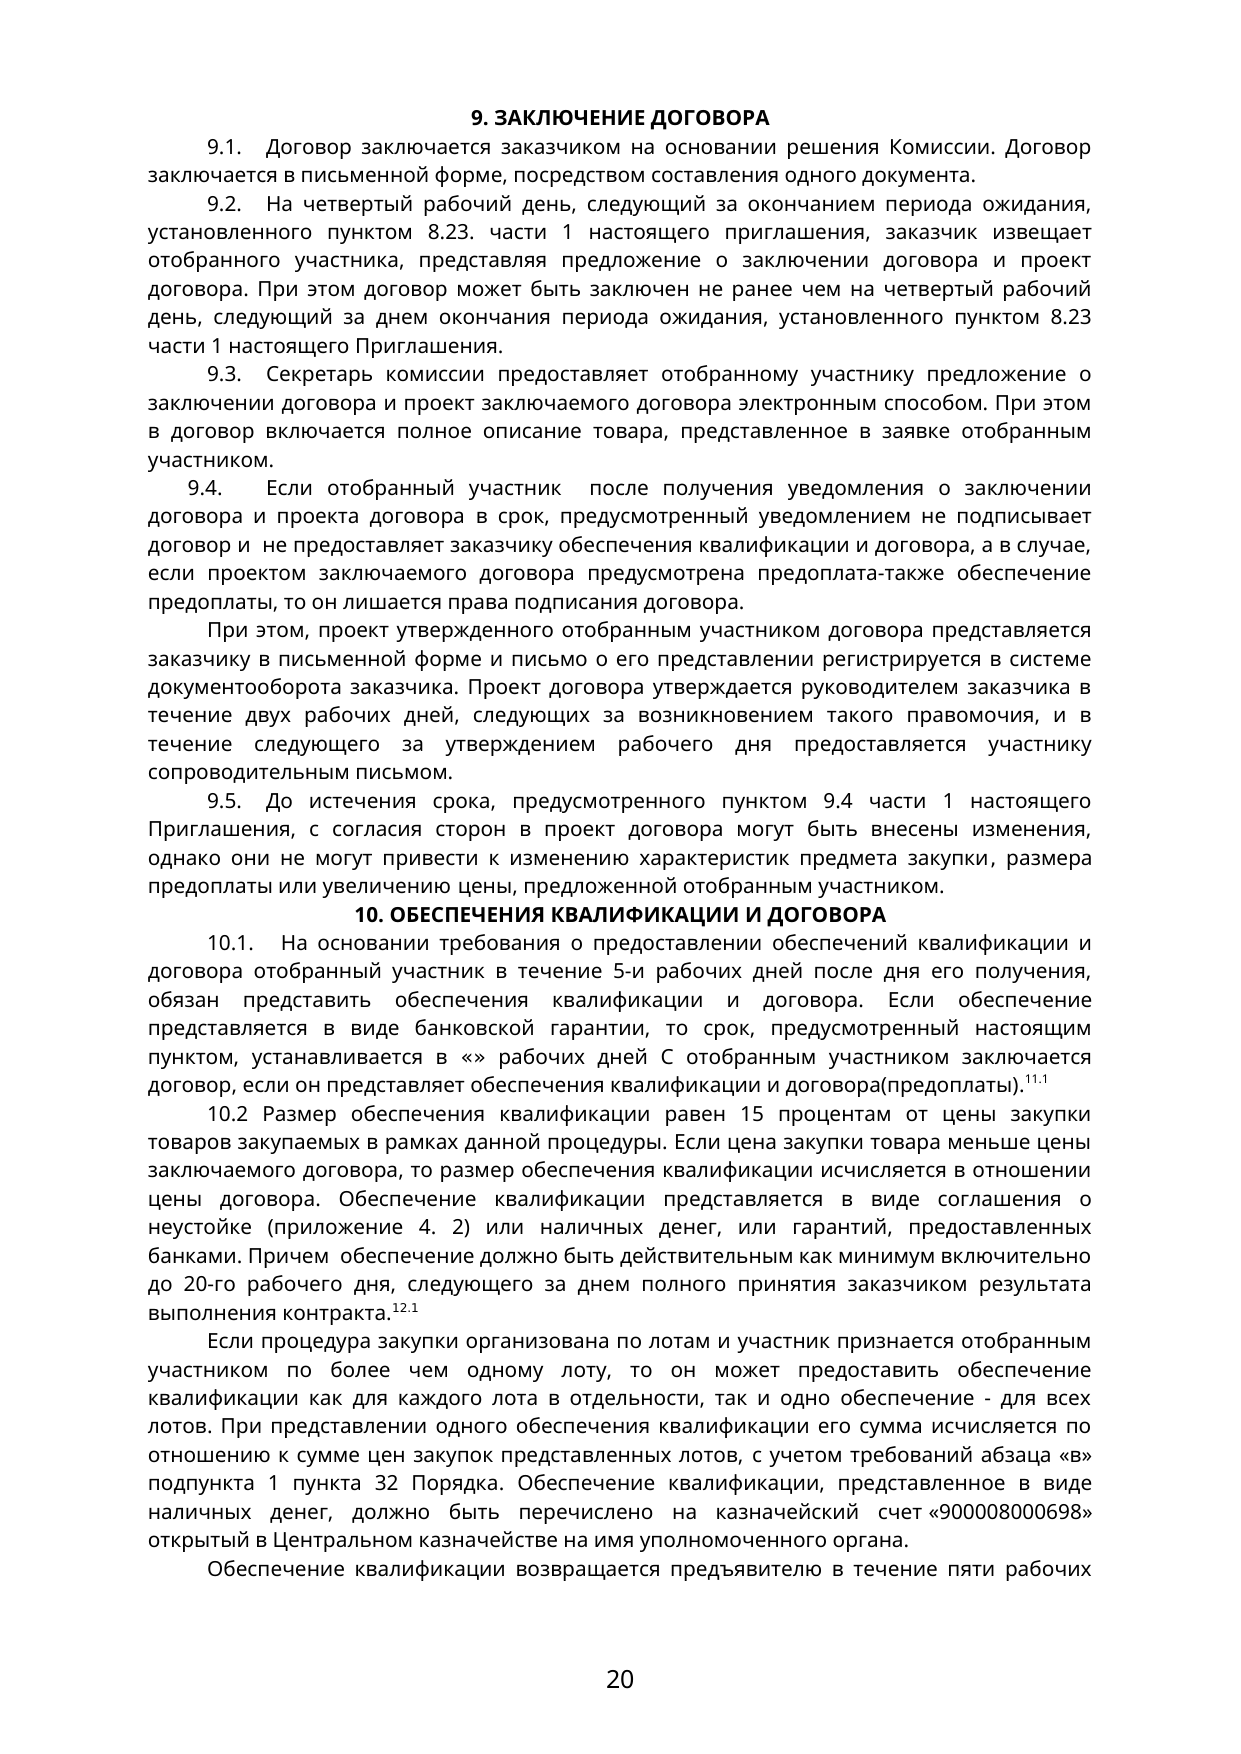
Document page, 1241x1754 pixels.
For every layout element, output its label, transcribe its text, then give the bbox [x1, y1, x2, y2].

text При этом, проект утвержденного отобранным участником договора представляется заказчику в письменной форме и письмо о его представлении регистрируется в системе документооборота заказчика. Проект договора утверждается руководителем заказчика в течение двух рабочих дней, следующих за возникновением такого правомочия, и в течение следующего за утверждением рабочего дня предоставляется участнику сопроводительным письмом. [148, 615, 1092, 786]
text 10. ОБЕСПЕЧЕНИЯ КВАЛИФИКАЦИИ И ДОГОВОРА [148, 900, 1092, 928]
text 9.2. На четвертый рабочий день, следующий за окончанием периода ожидания, установленного пунктом 8.23. части 1 настоящего приглашения, заказчик извещает отобранного участника, представляя предложение о заключении договора и проект договора. При этом договор может быть заключен не ранее чем на четвертый рабочий день, следующий за днем окончания периода ожидания, установленного пунктом 8.23 части 1 настоящего Приглашения. [148, 189, 1092, 359]
text 10.2 Размер обеспечения квалификации равен 15 процентам от цены закупки товаров закупаемых в рамках данной процедуры. Если цена закупки товара меньше цены заключаемого договора, то размер обеспечения квалификации исчисляется в отношении цены договора. Обеспечение квалификации представляется в виде соглашения о неустойке (приложение 4. 2) или наличных денег, или гарантий, предоставленных банками. Причем обеспечение должно быть действительным как минимум включительно до 20-го рабочего дня, следующего за днем полного принятия заказчиком результата выполнения контракта.12.1 [148, 1099, 1092, 1326]
text Если процедура закупки организована по лотам и участник признается отобранным участником по более чем одному лоту, то он может предоставить обеспечение квалификации как для каждого лота в отдельности, так и одно обеспечение - для всех лотов. При представлении одного обеспечения квалификации его сумма исчисляется по отношению к сумме цен закупок представленных лотов, с учетом требований абзаца «в» подпункта 1 пункта 32 Порядка. Обеспечение квалификации, представленное в виде наличных денег, должно быть перечислено на казначейский счет «900008000698» открытый в Центральном казначействе на имя уполномоченного органа. [148, 1326, 1092, 1554]
text 9.4. Если отобранный участник после получения уведомления о заключении договора и проекта договора в срок, предусмотренный уведомлением не подписывает договор и не предоставляет заказчику обеспечения квалификации и договора, а в случае, если проектом заключаемого договора предусмотрена предоплата-также обеспечение предоплаты, то он лишается права подписания договора. [148, 473, 1092, 615]
text 9.1. Договор заключается заказчиком на основании решения Комиссии. Договор заключается в письменной форме, посредством составления одного документа. [148, 132, 1092, 189]
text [148, 1554, 1092, 1582]
text 10.1. На основании требования о предоставлении обеспечений квалификации и договора отобранный участник в течение 5-и рабочих дней после дня его получения, обязан представить обеспечения квалификации и договора. Если обеспечение представляется в виде банковской гарантии, то срок, предусмотренный настоящим пунктом, устанавливается в «» рабочих дней С отобранным участником заключается договор, если он представляет обеспечения квалификации и договора(предоплаты).11.1 [148, 928, 1092, 1099]
text 9. ЗАКЛЮЧЕНИЕ ДОГОВОРА [148, 103, 1092, 132]
text 9.3. Секретарь комиссии предоставляет отобранному участнику предложение о заключении договора и проект заключаемого договора электронным способом. При этом в договор включается полное описание товара, представленное в заявке отобранным участником. [148, 359, 1092, 473]
text 9.5. До истечения срока, предусмотренного пунктом 9.4 части 1 настоящего Приглашения, с согласия сторон в проект договора могут быть внесены изменения, однако они не могут привести к изменению характеристик предмета закупки, размера предоплаты или увеличению цены, предложенной отобранным участником. [148, 786, 1092, 900]
